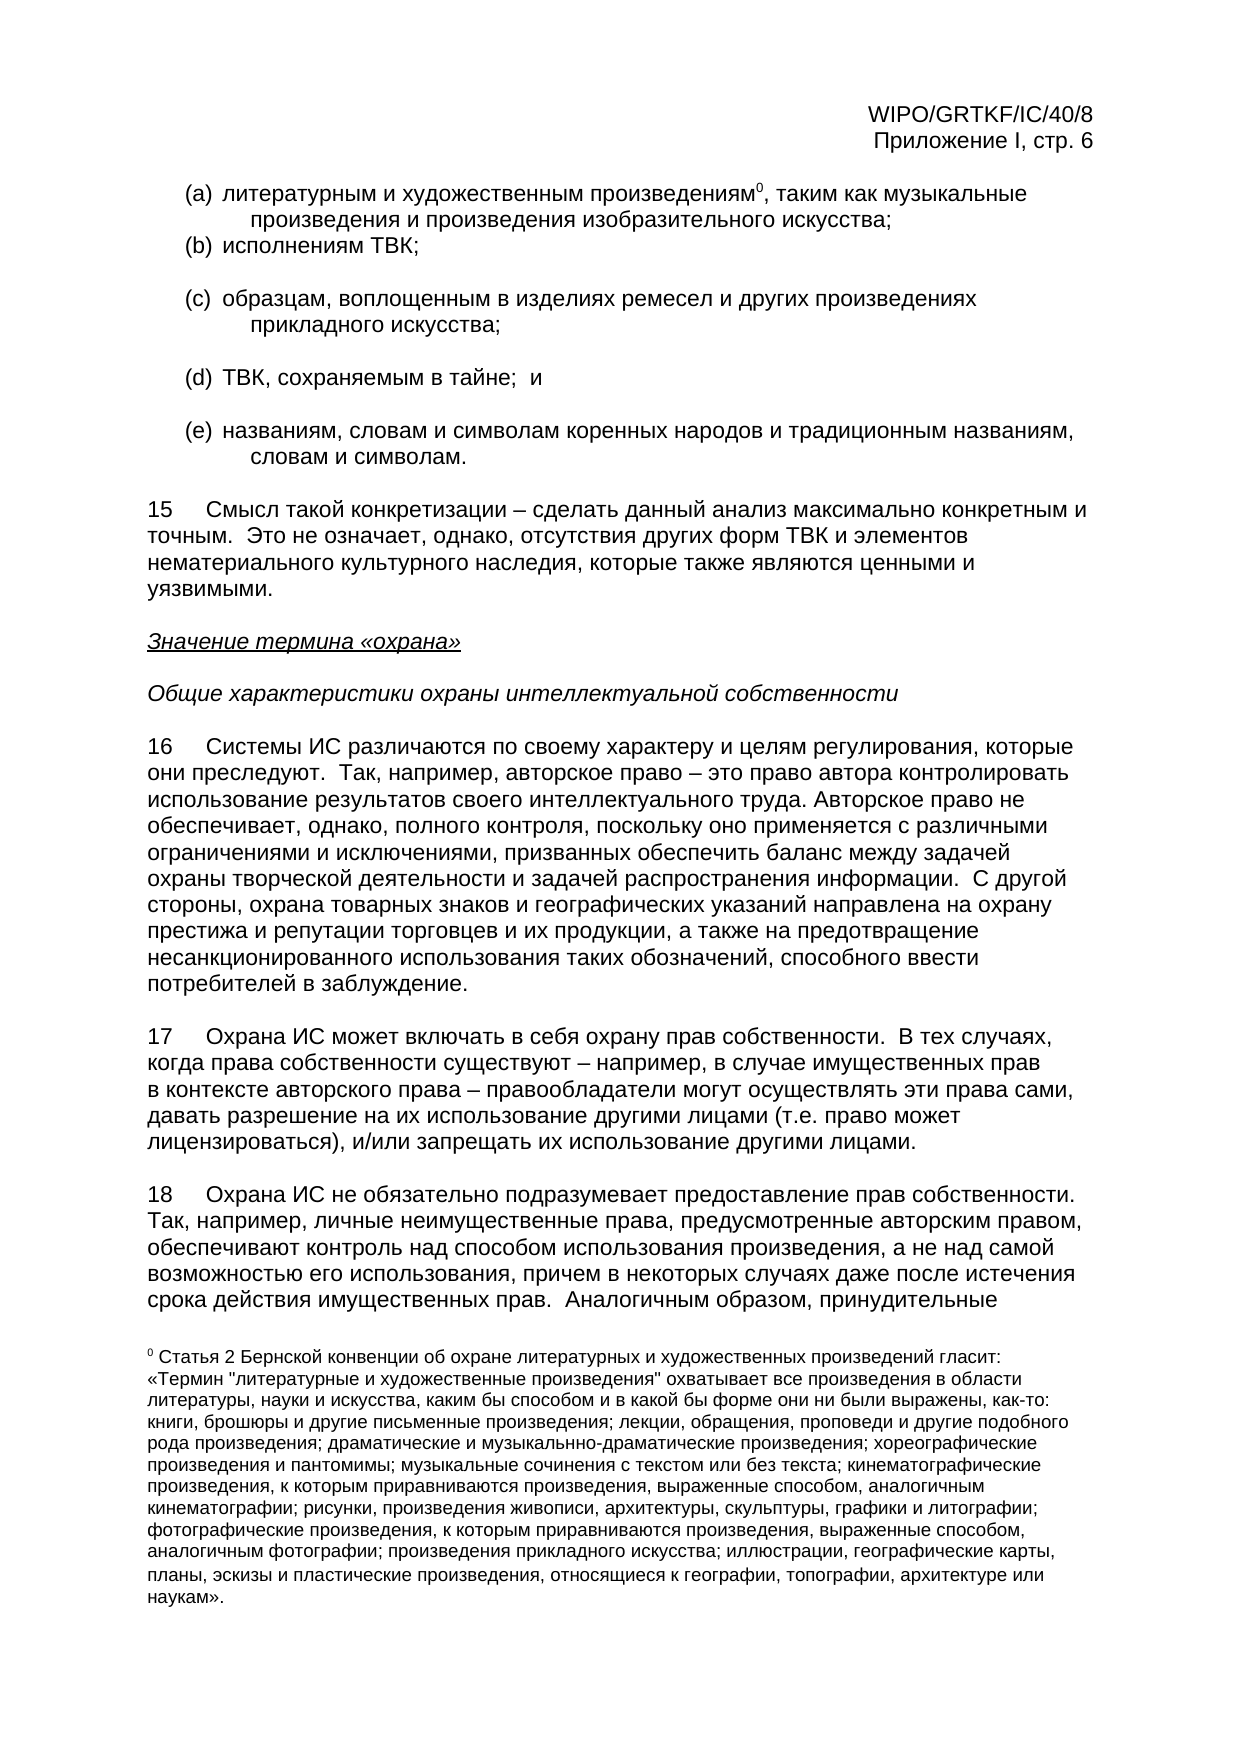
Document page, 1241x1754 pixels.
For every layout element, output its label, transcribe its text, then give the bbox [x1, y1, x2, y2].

list ТВК, сохраняемым в тайне; и [184, 364, 1093, 390]
text Охрана ИС может включать в себя охрану прав собственности. В тех случаях, когда права собственности существуют – например, в случае имущественных прав в контексте авторского права – правообладатели могут осуществлять эти права сами, давать разрешение на их использование другими лицами (т.е. право может лицензироваться), и/или запрещать их использование другими лицами. [147, 1023, 1093, 1155]
text Системы ИС различаются по своему характеру и целям регулирования, которые они преследуют. Так, например, авторское право – это право автора контролировать использование результатов своего интеллектуального труда. Авторское право не обеспечивает, однако, полного контроля, поскольку оно применяется с различными ограничениями и исключениями, призванных обеспечить баланс между задачей охраны творческой деятельности и задачей распространения информации. С другой стороны, охрана товарных знаков и географических указаний направлена на охрану престижа и репутации торговцев и их продукции, а также на предотвращение несанкционированного использования таких обозначений, способного ввести потребителей в заблуждение. [147, 733, 1093, 997]
text Смысл такой конкретизации – сделать данный анализ максимально конкретным и точным. Это не означает, однако, отсутствия других форм ТВК и элементов нематериального культурного наследия, которые также являются ценными и уязвимыми. [147, 496, 1093, 601]
list образцам, воплощенным в изделиях ремесел и других произведениях прикладного искусства; [184, 285, 1093, 338]
subtitle Значение термина «охрана» [147, 628, 1093, 654]
subtitle Общие характеристики охраны интеллектуальной собственности [147, 680, 1093, 707]
list литературным и художественным произведениям, таким как музыкальные произведения и произведения изобразительного искусства; [184, 179, 1093, 232]
list исполнениям ТВК; [184, 232, 1093, 259]
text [147, 1181, 1093, 1313]
list названиям, словам и символам коренных народов и традиционным названиям, словам и символам. [184, 417, 1093, 469]
